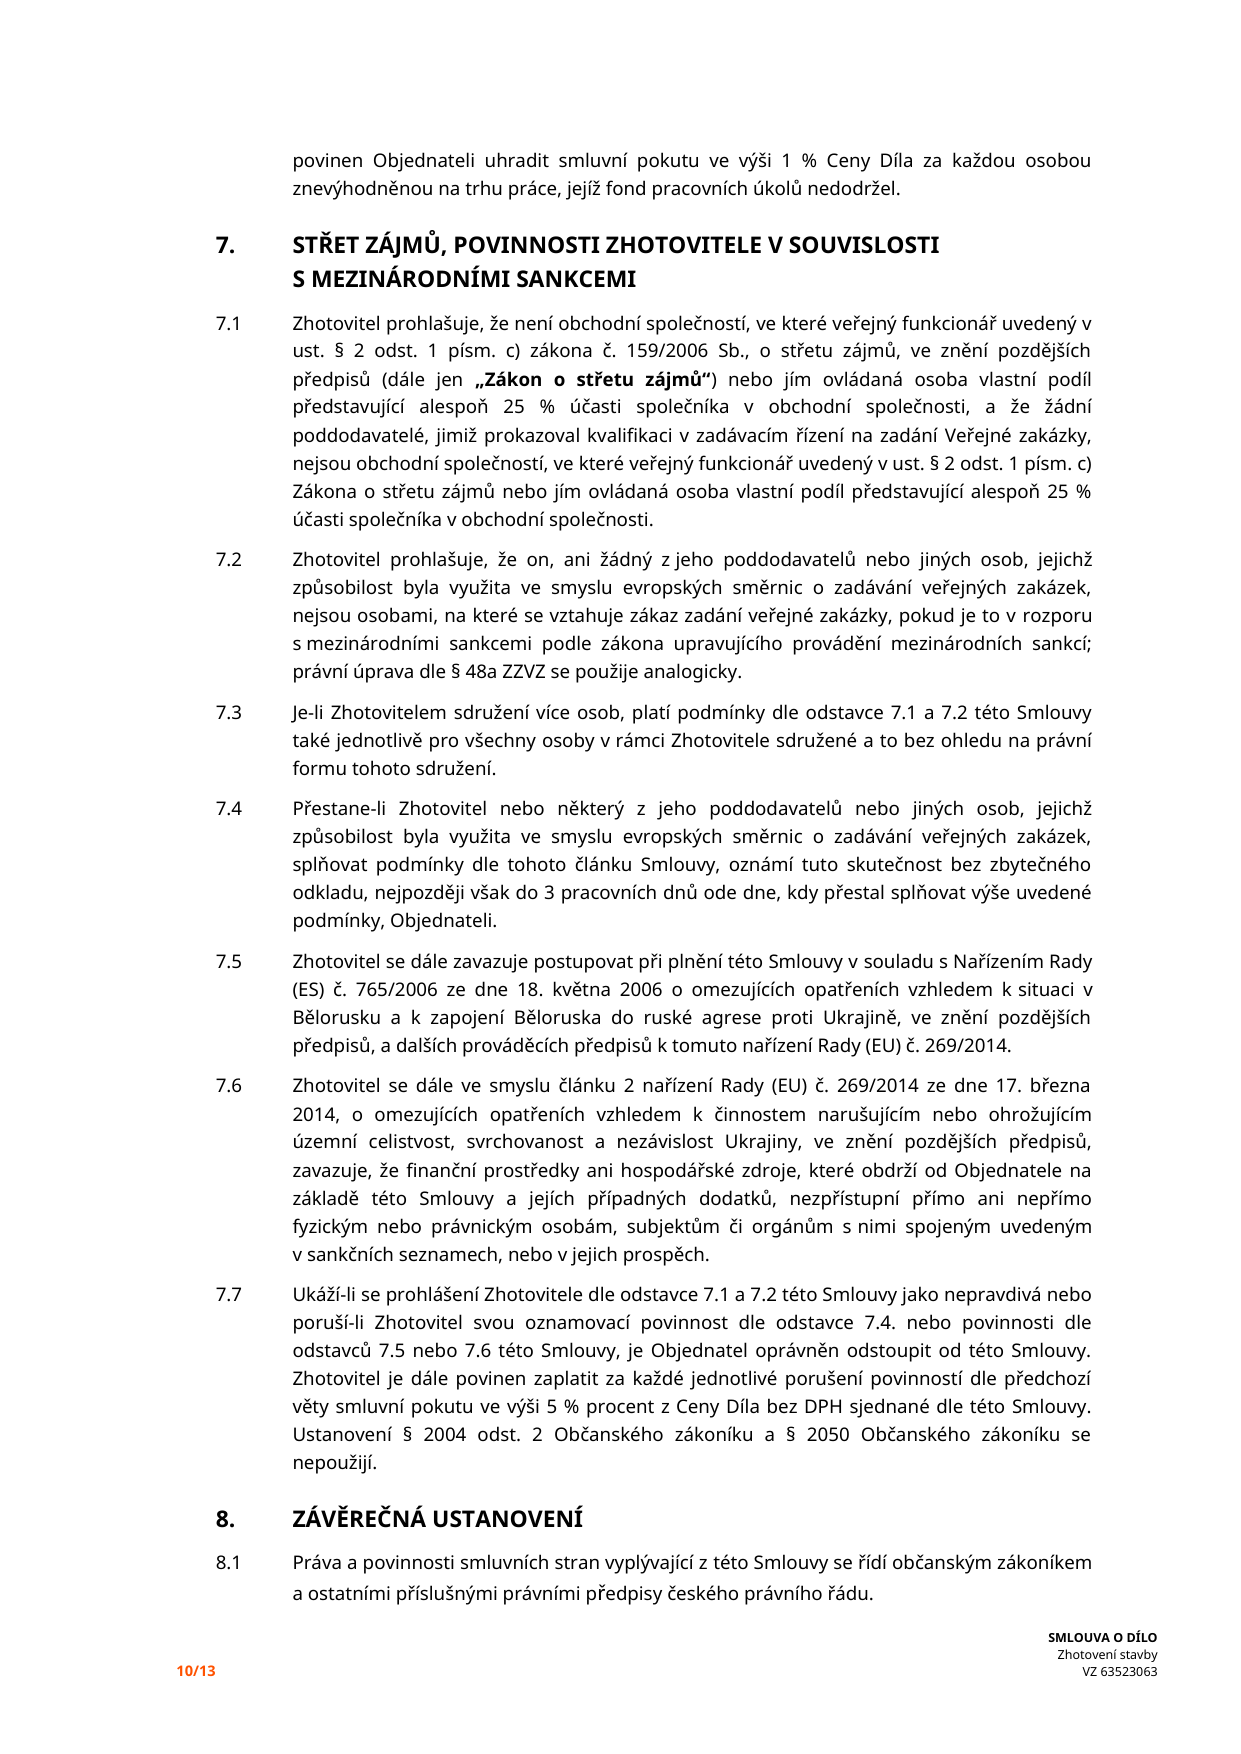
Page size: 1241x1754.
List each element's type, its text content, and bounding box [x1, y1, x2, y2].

text Zhotovitel se dále zavazuje postupovat při plnění této Smlouvy v souladu s Nařízením Rady (ES) č. 765/2006 ze dne 18. května 2006 o omezujících opatřeních vzhledem k situaci v Bělorusku a k zapojení Běloruska do ruské agrese proti Ukrajině, ve znění pozdějších předpisů, a dalších prováděcích předpisů k tomuto nařízení Rady (EU) č. 269/2014. [216, 948, 1093, 1058]
text Práva a povinnosti smluvních stran vyplývající z této Smlouvy se řídí občanským zákoníkem a ostatními příslušnými právními předpisy českého právního řádu. [216, 1549, 1093, 1606]
text Zhotovitel prohlašuje, že není obchodní společností, ve které veřejný funkcionář uvedený v ust. § 2 odst. 1 písm. c) zákona č. 159/2006 Sb., o střetu zájmů, ve znění pozdějších předpisů (dále jen „Zákon o střetu zájmů“) nebo jím ovládaná osoba vlastní podíl představující alespoň 25 % účasti společníka v obchodní společnosti, a že žádní poddodavatelé, jimiž prokazoval kvalifikaci v zadávacím řízení na zadání Veřejné zakázky, nejsou obchodní společností, ve které veřejný funkcionář uvedený v ust. § 2 odst. 1 písm. c) Zákona o střetu zájmů nebo jím ovládaná osoba vlastní podíl představující alespoň 25 % účasti společníka v obchodní společnosti. [216, 310, 1093, 531]
text ZÁVĚREČNÁ USTANOVENÍ [216, 1503, 1093, 1534]
text Zhotovitel prohlašuje, že on, ani žádný z jeho poddodavatelů nebo jiných osob, jejichž způsobilost byla využita ve smyslu evropských směrnic o zadávání veřejných zakázek, nejsou osobami, na které se vztahuje zákaz zadání veřejné zakázky, pokud je to v rozporu s mezinárodními sankcemi podle zákona upravujícího provádění mezinárodních sankcí; právní úprava dle § 48a ZZVZ se použije analogicky. [216, 546, 1093, 684]
text Je-li Zhotovitelem sdružení více osob, platí podmínky dle odstavce 7.1 a 7.2 této Smlouvy také jednotlivě pro všechny osoby v rámci Zhotovitele sdružené a to bez ohledu na právní formu tohoto sdružení. [216, 699, 1093, 781]
text Střet zájmů, povinnosti Zhotovitele v souvislosti s mezinárodními sankcemi [216, 228, 1093, 294]
text Ukáží-li se prohlášení Zhotovitele dle odstavce 7.1 a 7.2 této Smlouvy jako nepravdivá nebo poruší-li Zhotovitel svou oznamovací povinnost dle odstavce 7.4. nebo povinnosti dle odstavců 7.5 nebo 7.6 této Smlouvy, je Objednatel oprávněn odstoupit od této Smlouvy. Zhotovitel je dále povinen zaplatit za každé jednotlivé porušení povinností dle předchozí věty smluvní pokutu ve výši 5 % procent z Ceny Díla bez DPH sjednané dle této Smlouvy. Ustanovení § 2004 odst. 2 Občanského zákoníku a § 2050 Občanského zákoníku se nepoužijí. [216, 1281, 1093, 1475]
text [216, 147, 1093, 201]
text Přestane-li Zhotovitel nebo některý z jeho poddodavatelů nebo jiných osob, jejichž způsobilost byla využita ve smyslu evropských směrnic o zadávání veřejných zakázek, splňovat podmínky dle tohoto článku Smlouvy, oznámí tuto skutečnost bez zbytečného odkladu, nejpozději však do 3 pracovních dnů ode dne, kdy přestal splňovat výše uvedené podmínky, Objednateli. [216, 796, 1093, 933]
text Zhotovitel se dále ve smyslu článku 2 nařízení Rady (EU) č. 269/2014 ze dne 17. března 2014, o omezujících opatřeních vzhledem k činnostem narušujícím nebo ohrožujícím územní celistvost, svrchovanost a nezávislost Ukrajiny, ve znění pozdějších předpisů, zavazuje, že finanční prostředky ani hospodářské zdroje, které obdrží od Objednatele na základě této Smlouvy a jejích případných dodatků, nezpřístupní přímo ani nepřímo fyzickým nebo právnickým osobám, subjektům či orgánům s nimi spojeným uvedeným v sankčních seznamech, nebo v jejich prospěch. [216, 1073, 1093, 1266]
